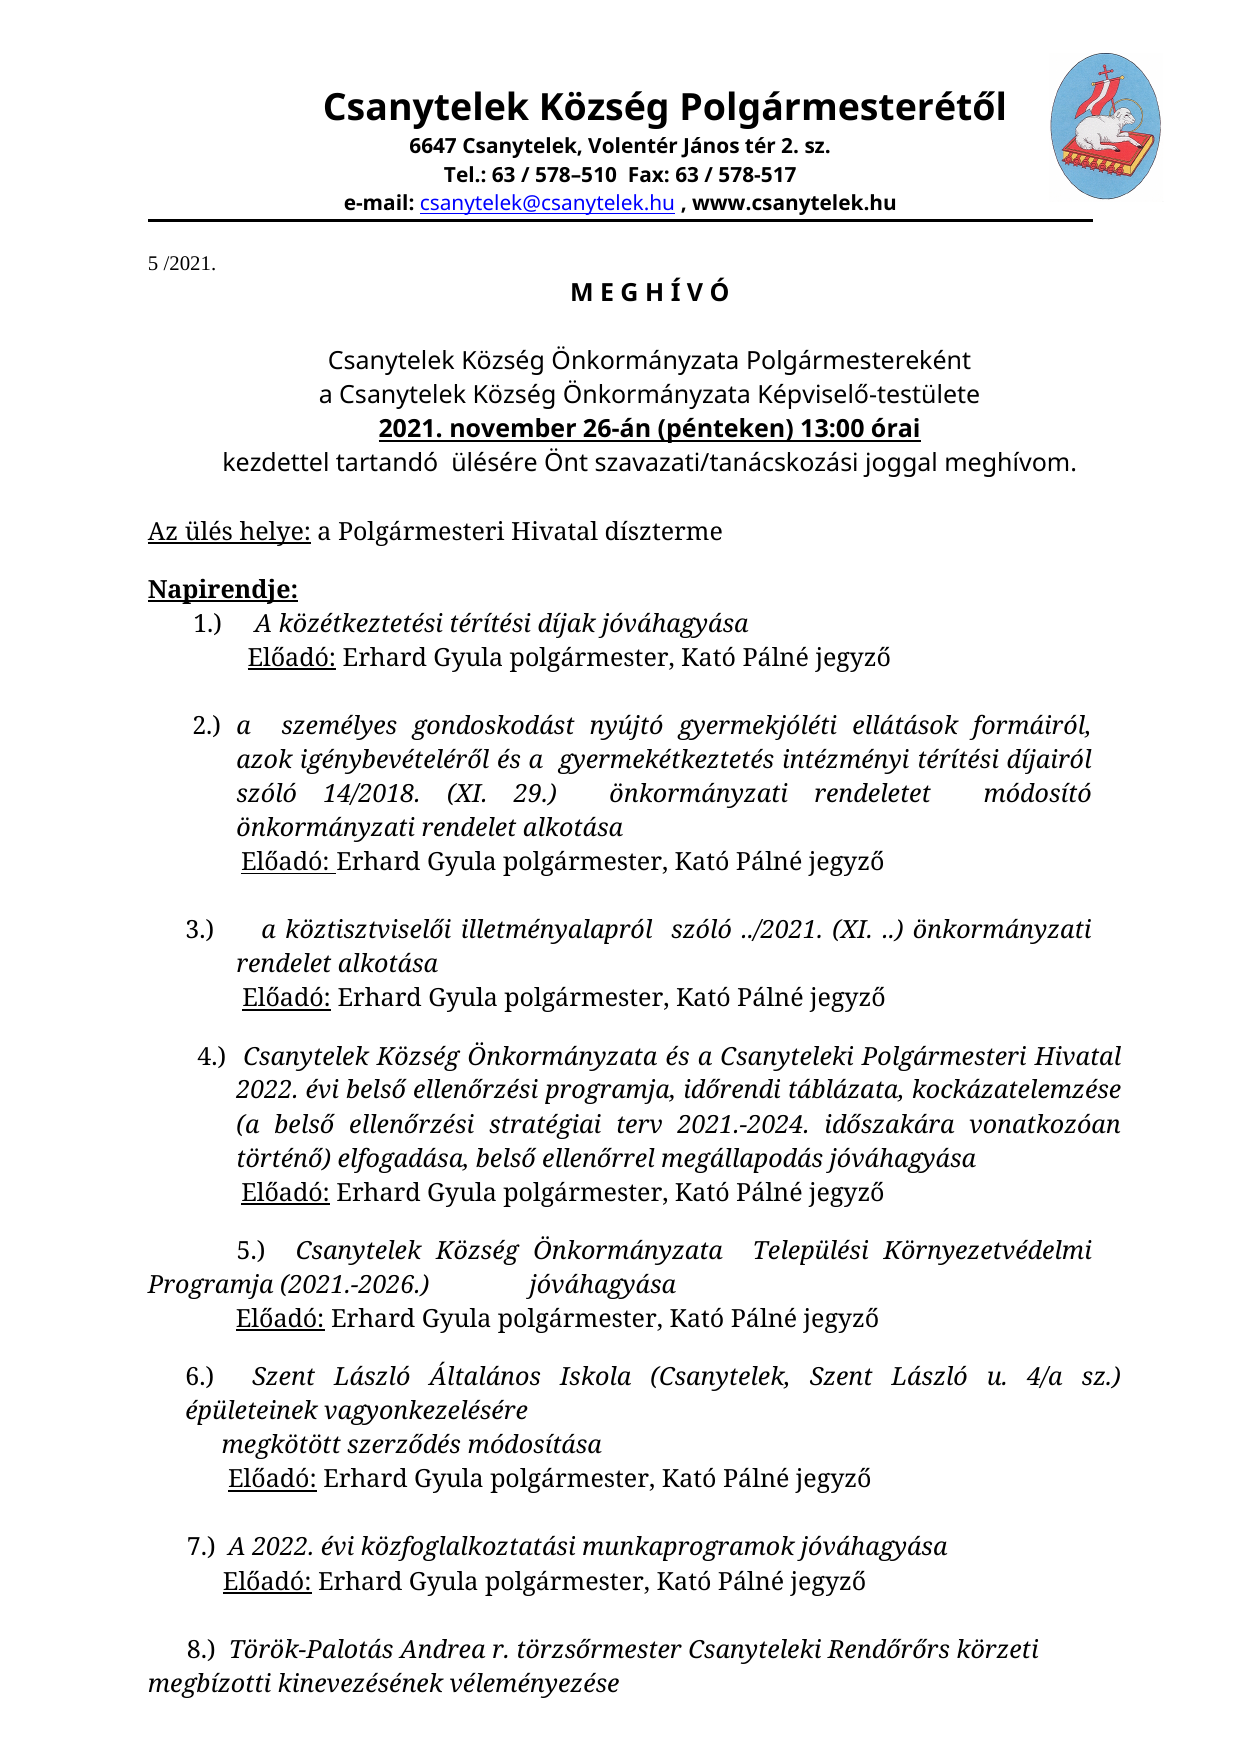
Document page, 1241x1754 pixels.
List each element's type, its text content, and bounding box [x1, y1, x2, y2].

list Előadó: Erhard Gyula polgármester, Kató Pálné jegyző [223, 1301, 1093, 1335]
text 2.) a személyes gondoskodást nyújtó gyermekjóléti ellátások formáiról, azok igénybevételéről és a gyermekétkeztetés intézményi térítési díjairól szóló 14/2018. (XI. 29.) önkormányzati rendeletet módosító önkormányzati rendelet alkotása [192, 707, 1093, 844]
text Előadó: Erhard Gyula polgármester, Kató Pálné jegyző [148, 1461, 1122, 1495]
text megkötött szerződés módosítása [185, 1427, 1122, 1461]
text Tel.: 63 / 578–510 Fax: 63 / 578-517 [148, 160, 1049, 188]
text Csanytelek Község Polgármesterétől [148, 81, 1049, 132]
list Előadó: Erhard Gyula polgármester, Kató Pálné jegyző [223, 980, 1093, 1014]
text 6647 Csanytelek, Volentér János tér 2. sz. [148, 132, 1049, 160]
text Előadó: Erhard Gyula polgármester, Kató Pálné jegyző [185, 844, 1093, 878]
text kezdettel tartandó ülésére Önt szavazati/tanácskozási joggal meghívom. [148, 445, 1152, 479]
text 8.) Török-Palotás Andrea r. törzsőrmester Csanyteleki Rendőrőrs körzeti megbízotti kinevezésének véleményezése [148, 1631, 1152, 1699]
text 2021. november 26-án (pénteken) 13:00 órai [148, 411, 1152, 445]
text 6.) Szent László Általános Iskola (Csanytelek, Szent László u. 4/a sz.) épületeinek vagyonkezelésére [185, 1359, 1122, 1427]
text Az ülés helye: a Polgármesteri Hivatal díszterme [148, 513, 1152, 547]
text 1.) A közétkeztetési térítési díjak jóváhagyása [148, 605, 1093, 639]
text e-mail: csanytelek@csanytelek.hu , www.csanytelek.hu [148, 188, 1093, 219]
text 3.) a köztisztviselői illetményalapról szóló ../2021. (XI. ..) önkormányzati rendelet alkotása [185, 912, 1093, 980]
picture [1049, 53, 1164, 202]
list Előadó: Erhard Gyula polgármester, Kató Pálné jegyző [223, 1563, 1093, 1597]
text Előadó: Erhard Gyula polgármester, Kató Pálné jegyző [148, 639, 1093, 673]
text 7.) A 2022. évi közfoglalkoztatási munkaprogramok jóváhagyása [148, 1529, 1137, 1563]
text Csanytelek Község Önkormányzata Polgármestereként [148, 343, 1152, 377]
text 4.) Csanytelek Község Önkormányzata és a Csanyteleki Polgármesteri Hivatal 2022. évi belső ellenőrzési programja, időrendi táblázata, kockázatelemzése (a belső ellenőrzési stratégiai terv 2021.-2024. időszakára vonatkozóan történő) elfogadása, belső ellenőrrel megállapodás jóváhagyása [148, 1038, 1122, 1174]
text a Csanytelek Község Önkormányzata Képviselő-testülete [148, 377, 1152, 411]
text 5 /2021. [148, 251, 1093, 275]
text M E G H Í V Ó [148, 275, 1152, 309]
list Előadó: Erhard Gyula polgármester, Kató Pálné jegyző [221, 1174, 1093, 1208]
text 5.) Csanytelek Község Önkormányzata Települési Környezetvédelmi Programja (2021.-2026.) jóváhagyása [148, 1232, 1093, 1301]
text Napirendje: [148, 571, 1152, 605]
